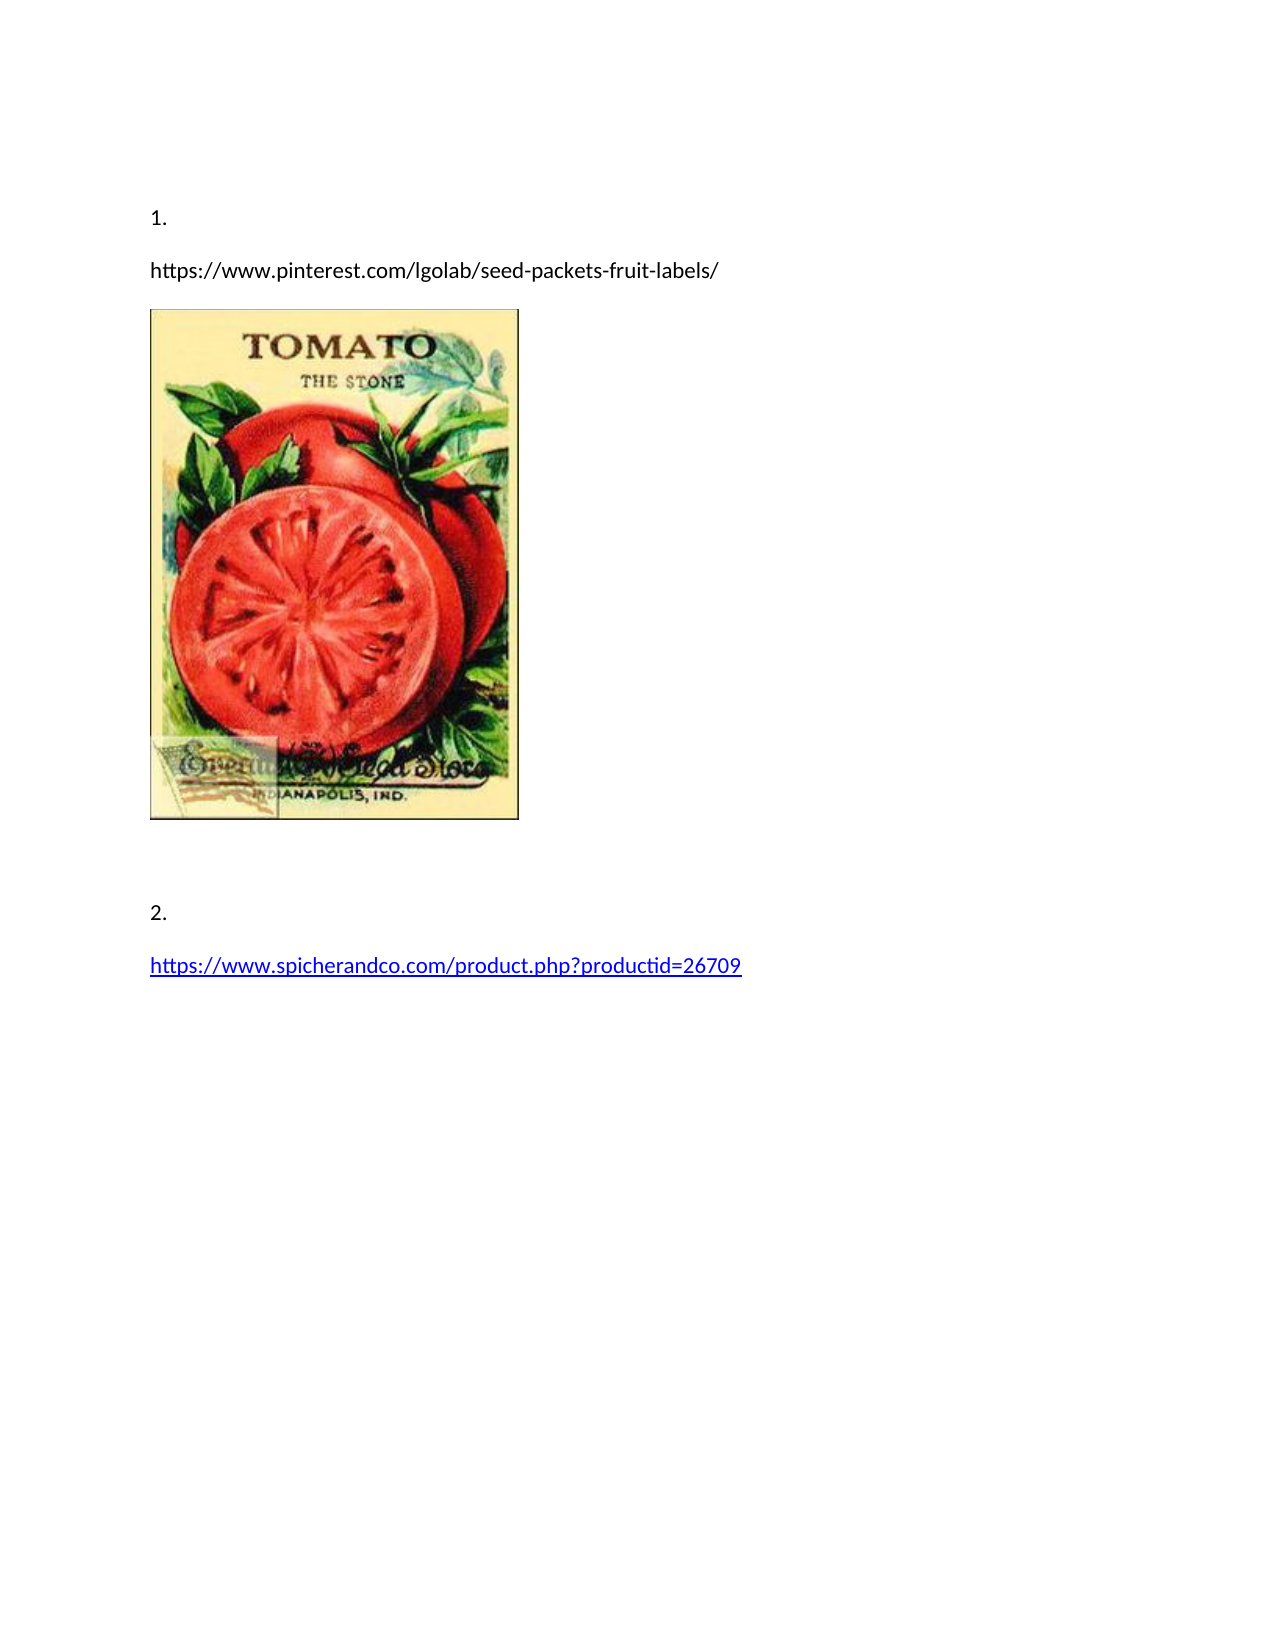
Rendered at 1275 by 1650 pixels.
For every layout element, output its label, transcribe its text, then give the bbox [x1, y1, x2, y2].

picture [150, 309, 519, 820]
text https://www.pinterest.com/lgolab/seed-packets-fruit-labels/ [150, 256, 1125, 284]
text 1. [150, 203, 1125, 231]
text https://www.spicherandco.com/product.php?productid=26709 [150, 951, 1125, 979]
text 2. [150, 898, 1125, 926]
